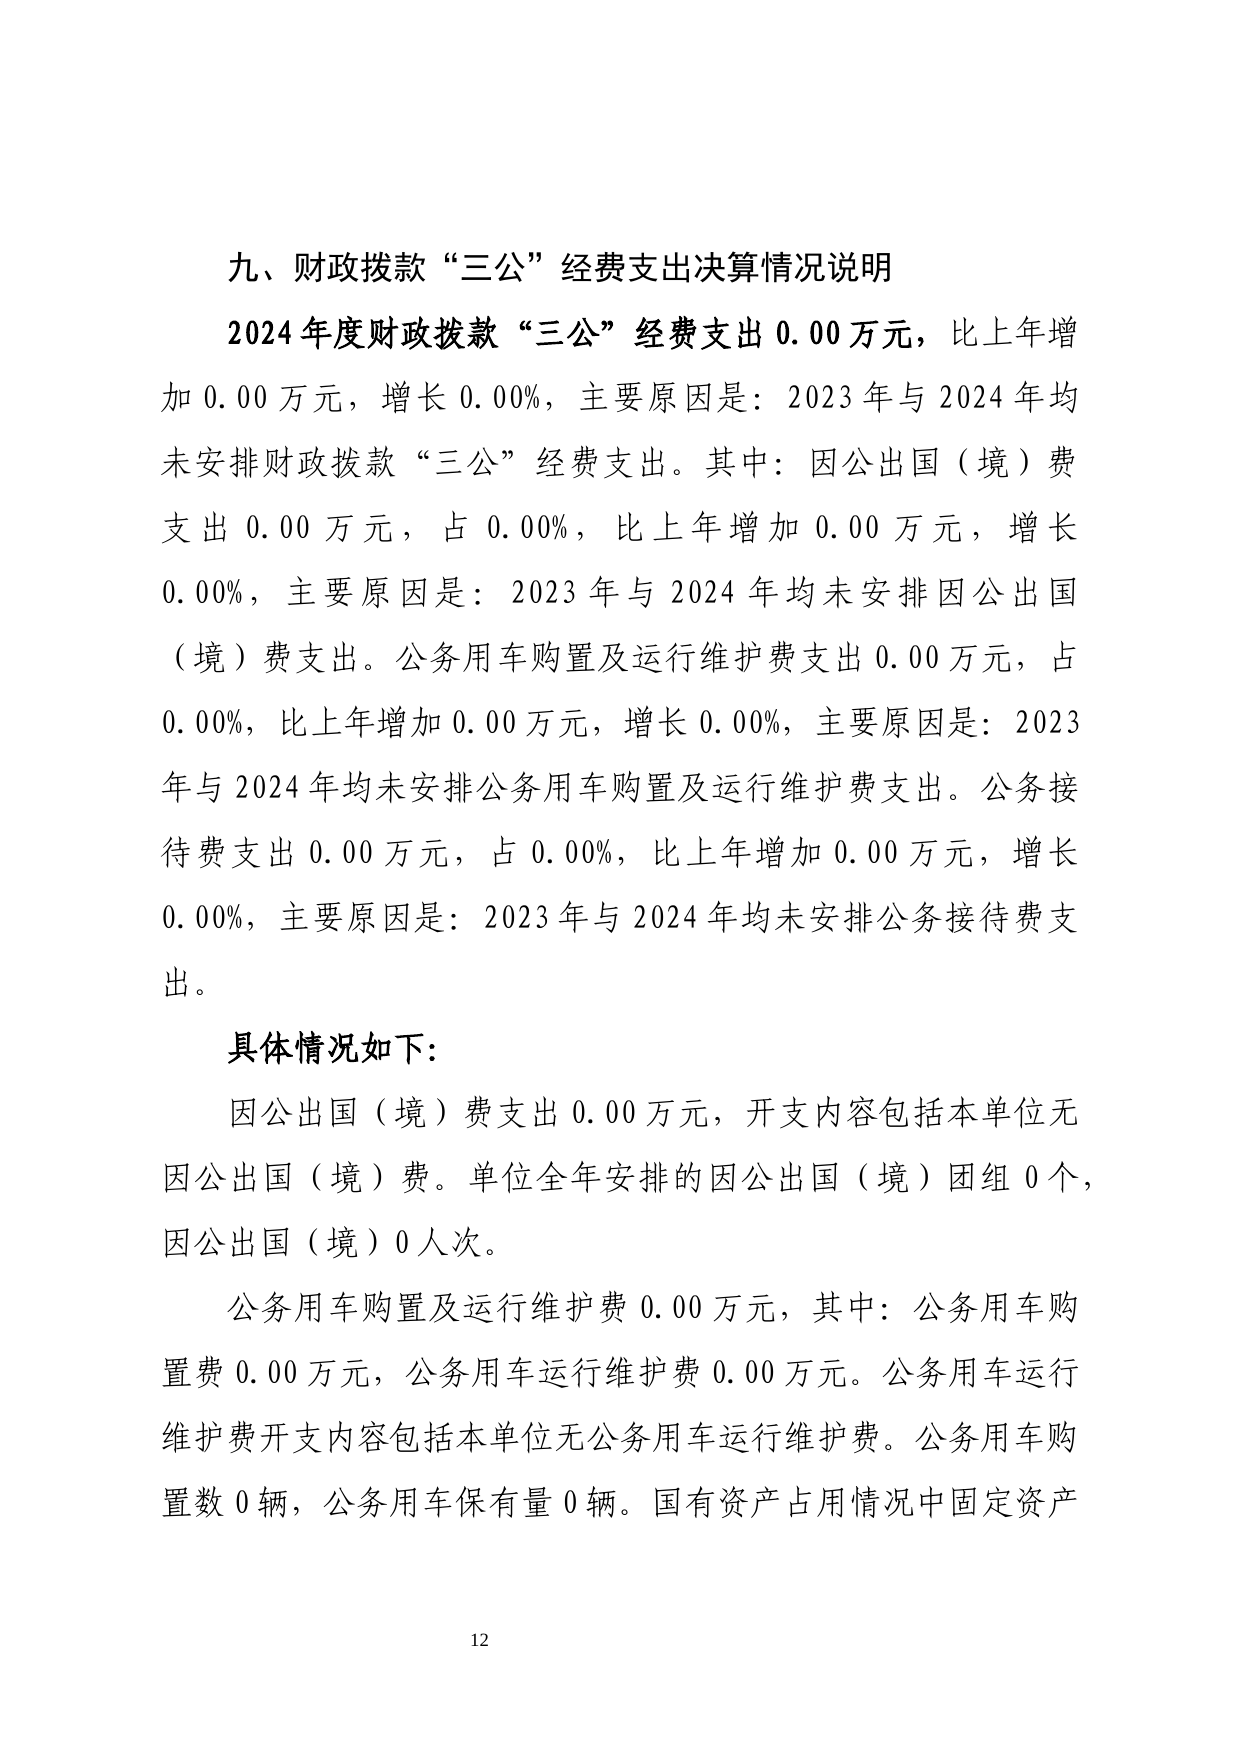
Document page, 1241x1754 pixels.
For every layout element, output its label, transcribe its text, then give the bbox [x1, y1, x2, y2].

text 具体情况如下： [159, 1013, 1081, 1078]
text 2024年度财政拨款“三公”经费支出0.00万元，比上年增加0.00万元，增长0.00%，主要原因是：2023年与2024年均未安排财政拨款“三公”经费支出。其中：因公出国（境）费支出0.00万元，占0.00%，比上年增加0.00万元，增长0.00%，主要原因是：2023年与2024年均未安排因公出国（境）费支出。公务用车购置及运行维护费支出0.00万元，占0.00%，比上年增加0.00万元，增长0.00%，主要原因是：2023年与2024年均未安排公务用车购置及运行维护费支出。公务接待费支出0.00万元，占0.00%，比上年增加0.00万元，增长0.00%，主要原因是：2023年与2024年均未安排公务接待费支出。 [159, 298, 1081, 1013]
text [159, 1273, 1081, 1533]
text 九、财政拨款“三公”经费支出决算情况说明 [159, 233, 1081, 298]
text 因公出国（境）费支出0.00万元，开支内容包括本单位无因公出国（境）费。单位全年安排的因公出国（境）团组0个，因公出国（境）0人次。 [159, 1078, 1081, 1273]
